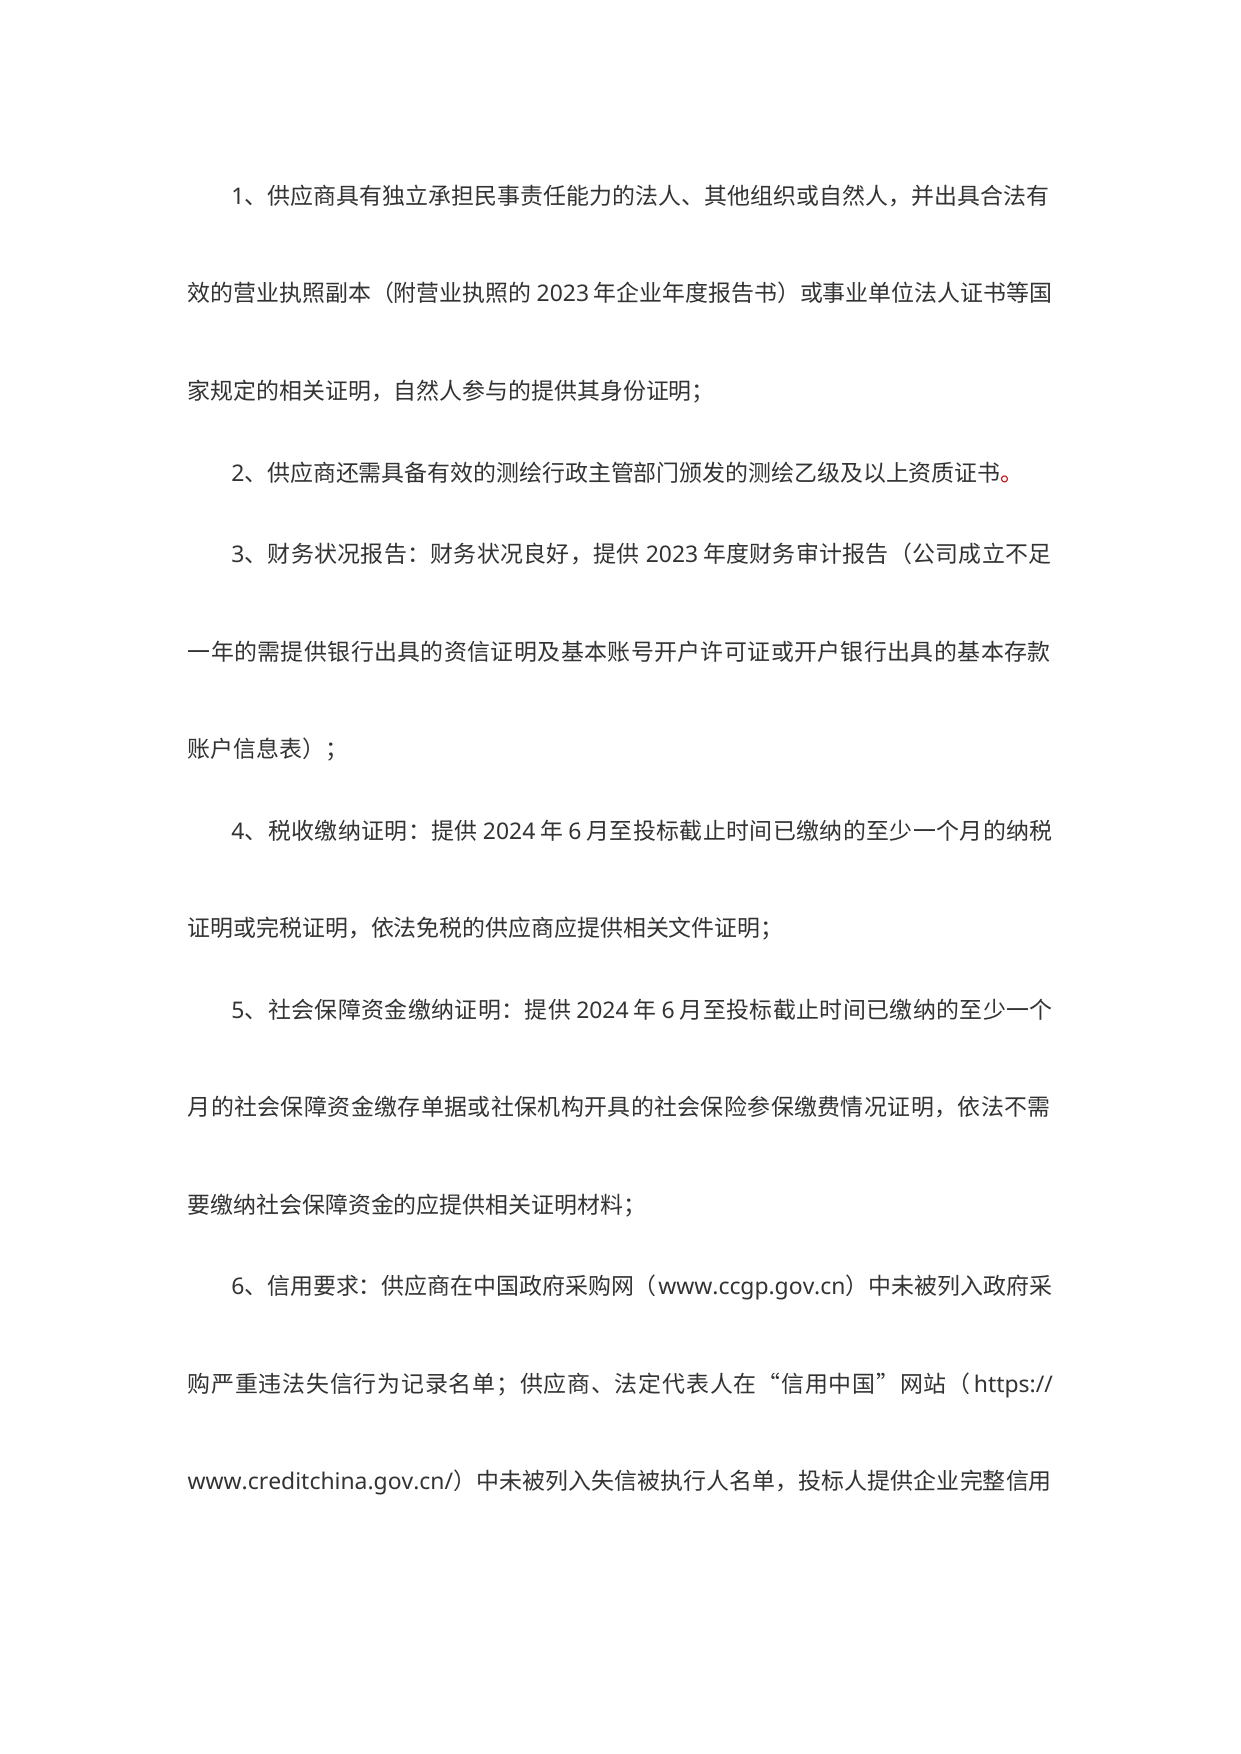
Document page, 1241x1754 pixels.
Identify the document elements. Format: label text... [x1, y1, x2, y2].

text 1、供应商具有独立承担民事责任能力的法人、其他组织或自然人，并出具合法有效的营业执照副本（附营业执照的2023年企业年度报告书）或事业单位法人证书等国家规定的相关证明，自然人参与的提供其身份证明； [187, 162, 1053, 422]
text 5、社会保障资金缴纳证明：提供2024年6月至投标截止时间已缴纳的至少一个月的社会保障资金缴存单据或社保机构开具的社会保险参保缴费情况证明，依法不需要缴纳社会保障资金的应提供相关证明材料； [187, 976, 1053, 1236]
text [187, 1478, 1053, 1512]
text 2、供应商还需具备有效的测绘行政主管部门颁发的测绘乙级及以上资质证书。 [187, 438, 1053, 503]
text 3、财务状况报告：财务状况良好，提供2023年度财务审计报告（公司成立不足一年的需提供银行出具的资信证明及基本账号开户许可证或开户银行出具的基本存款账户信息表）； [187, 520, 1053, 780]
text 4、税收缴纳证明：提供2024年6月至投标截止时间已缴纳的至少一个月的纳税证明或完税证明，依法免税的供应商应提供相关文件证明； [187, 797, 1053, 959]
